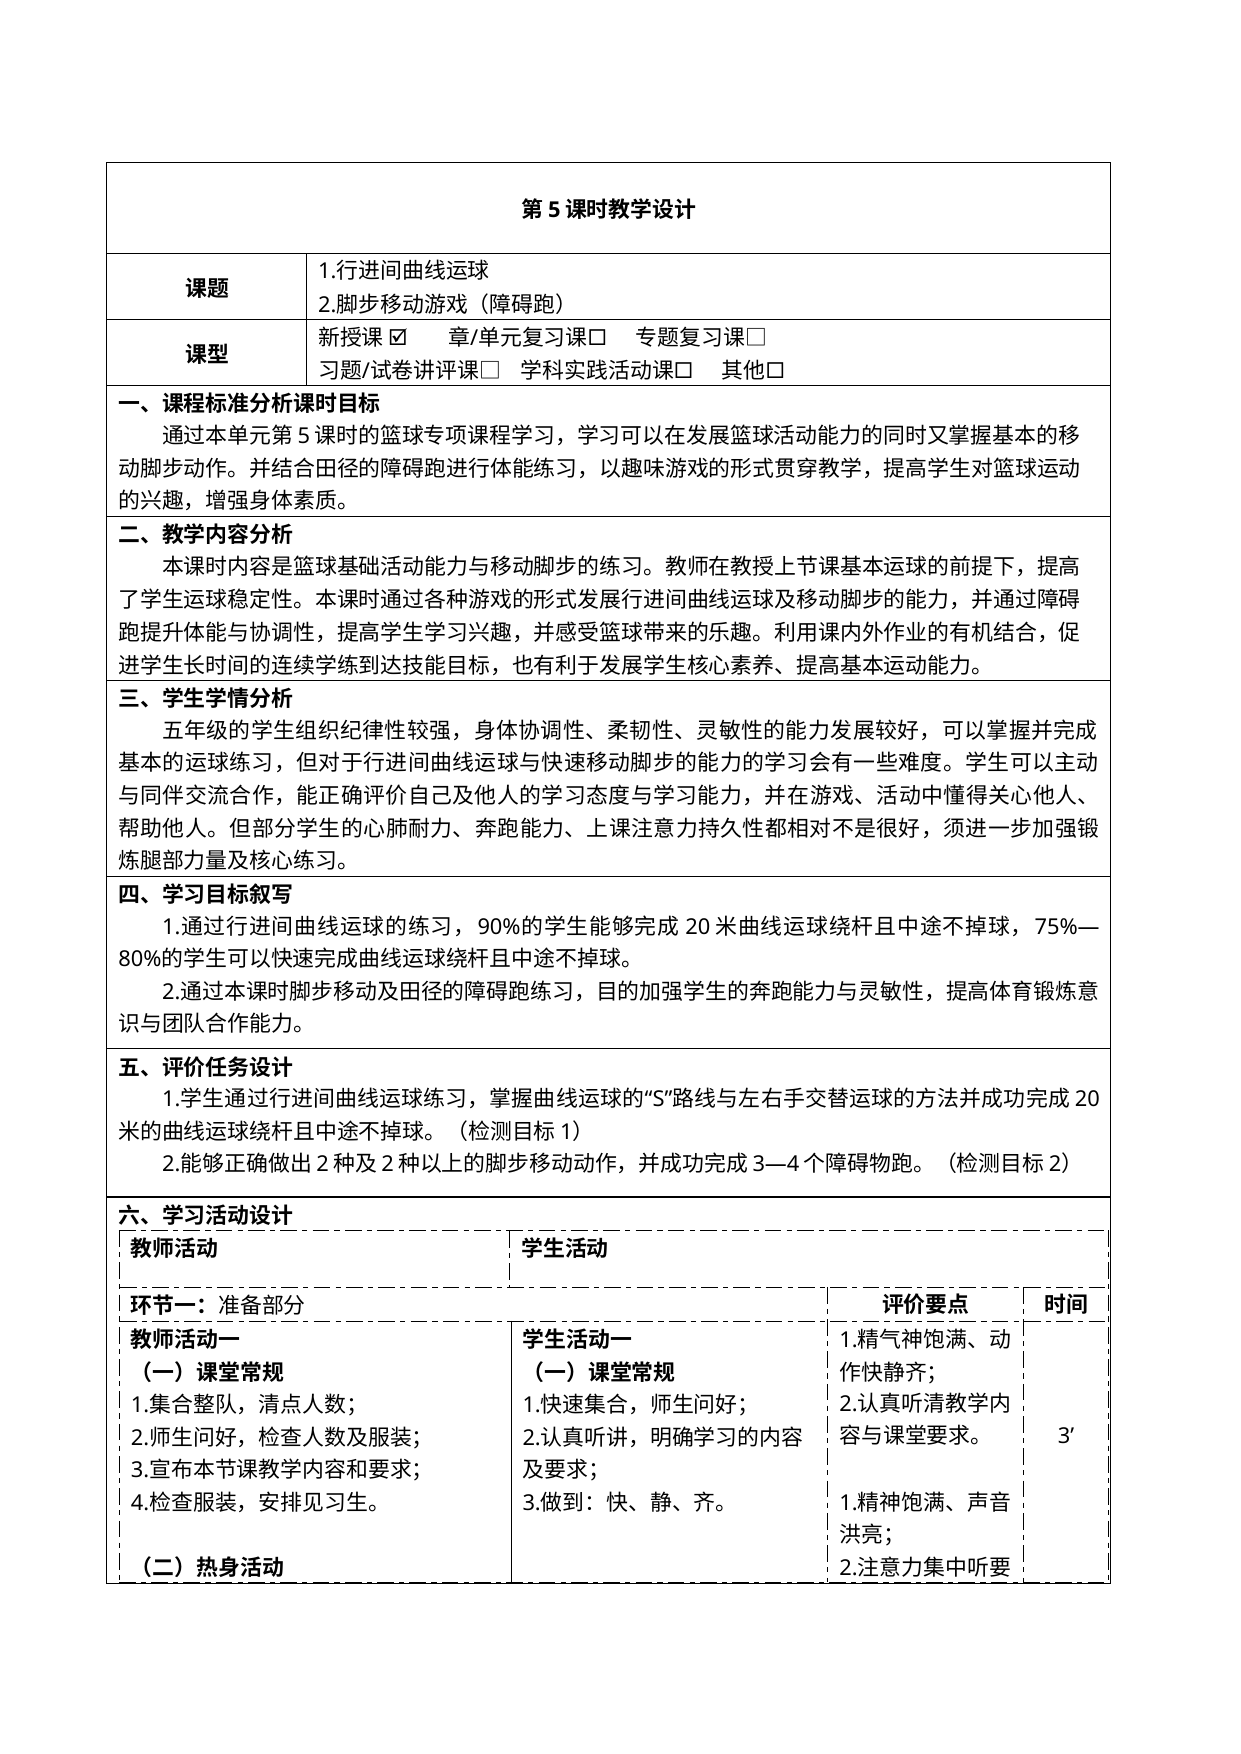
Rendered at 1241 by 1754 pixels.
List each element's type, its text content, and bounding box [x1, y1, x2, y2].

table_cell 五、评价任务设计 1.学生通过行进间曲线运球练习，掌握曲线运球的“S”路线与左右手交替运球的方法并成功完成20米的曲线运球绕杆且中途不掉球。（检测目标1） 2.能够正确做出2种及2种以上的脚步移动动作，并成功完成3—4个障碍物跑。（检测目标2） [107, 1049, 1110, 1196]
table_cell 六、学习活动设计 [107, 1198, 1110, 1583]
table_cell 1.行进间曲线运球 2.脚步移动游戏（障碍跑） [307, 254, 1110, 319]
table_cell 课型 [107, 320, 306, 385]
table_cell 新授课 章/单元复习课 专题复习课□ 习题/试卷讲评课□ 学科实践活动课 其他 [307, 320, 1110, 385]
table_cell 一、课程标准分析课时目标 通过本单元第5课时的篮球专项课程学习，学习可以在发展篮球活动能力的同时又掌握基本的移动脚步动作。并结合田径的障碍跑进行体能练习，以趣味游戏的形式贯穿教学，提高学生对篮球运动的兴趣，增强身体素质。 [107, 386, 1110, 516]
table_header 第5课时教学设计 [107, 163, 1110, 253]
table_cell 二、教学内容分析 本课时内容是篮球基础活动能力与移动脚步的练习。教师在教授上节课基本运球的前提下，提高了学生运球稳定性。本课时通过各种游戏的形式发展行进间曲线运球及移动脚步的能力，并通过障碍跑提升体能与协调性，提高学生学习兴趣，并感受篮球带来的乐趣。利用课内外作业的有机结合，促进学生长时间的连续学练到达技能目标，也有利于发展学生核心素养、提高基本运动能力。 [107, 517, 1110, 680]
table_cell 课题 [107, 254, 306, 319]
table_cell 四、学习目标叙写 1.通过行进间曲线运球的练习，90%的学生能够完成20米曲线运球绕杆且中途不掉球，75%—80%的学生可以快速完成曲线运球绕杆且中途不掉球。 2.通过本课时脚步移动及田径的障碍跑练习，目的加强学生的奔跑能力与灵敏性，提高体育锻炼意识与团队合作能力。 [107, 877, 1110, 1048]
table_cell 三、学生学情分析 五年级的学生组织纪律性较强，身体协调性、柔韧性、灵敏性的能力发展较好，可以掌握并完成基本的运球练习，但对于行进间曲线运球与快速移动脚步的能力的学习会有一些难度。学生可以主动与同伴交流合作，能正确评价自己及他人的学习态度与学习能力，并在游戏、活动中懂得关心他人、帮助他人。但部分学生的心肺耐力、奔跑能力、上课注意力持久性都相对不是很好，须进一步加强锻炼腿部力量及核心练习。 [107, 681, 1110, 876]
